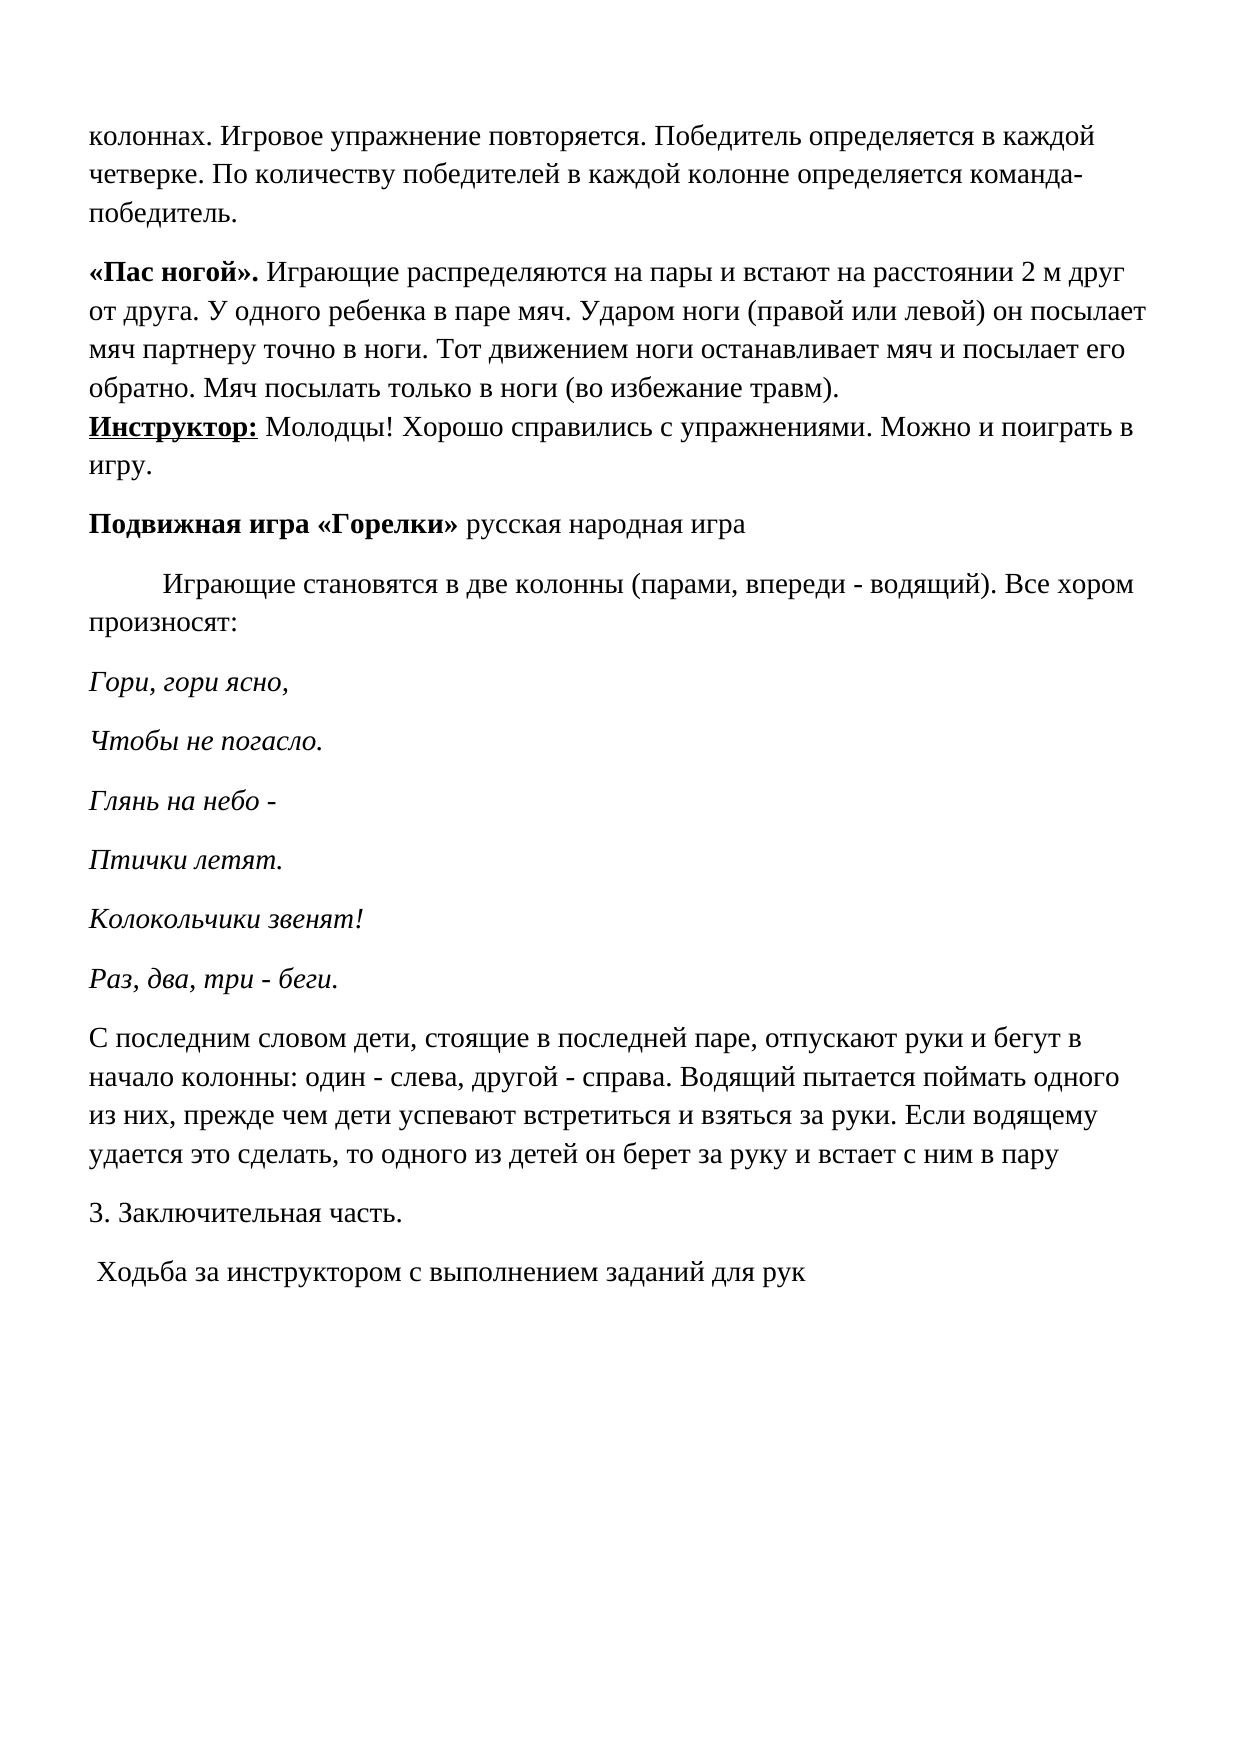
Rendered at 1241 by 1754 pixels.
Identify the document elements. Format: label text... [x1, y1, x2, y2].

text Чтобы не погасло. [89, 723, 1152, 757]
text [89, 118, 1152, 229]
text 3. Заключительная часть. [89, 1195, 1152, 1229]
text «Пас ногой». Играющие распределяются на пары и встают на расстоянии 2 м друг от друга. У одного ребенка в паре мяч. Ударом ноги (правой или левой) он посылает мяч партнеру точно в ноги. Тот движением ноги останавливает мяч и посылает его обратно. Мяч посылать только в ноги (во избежание травм). Инструктор: Молодцы! Хорошо справились с упражнениями. Можно и поиграть в игру. [89, 254, 1152, 481]
text Гори, гори ясно, [89, 664, 1152, 697]
text Подвижная игра «Горелки» русская народная игра [89, 507, 1152, 540]
text Глянь на небо - [89, 783, 1152, 816]
text Играющие становятся в две колонны (парами, впереди - водящий). Все хором произносят: [89, 566, 1152, 638]
text Раз, два, три - беги. [89, 961, 1152, 994]
text Ходьба за инструктором с выполнением заданий для рук [89, 1254, 1152, 1288]
text Колокольчики звенят! [89, 901, 1152, 935]
text Птички летят. [89, 842, 1152, 876]
text С последним словом дети, стоящие в последней паре, отпускают руки и бегут в начало колонны: один - слева, другой - справа. Водящий пытается поймать одного из них, прежде чем дети успевают встретиться и взяться за руки. Если водящему удается это сделать, то одного из детей он берет за руку и встает с ним в пару [89, 1020, 1152, 1169]
